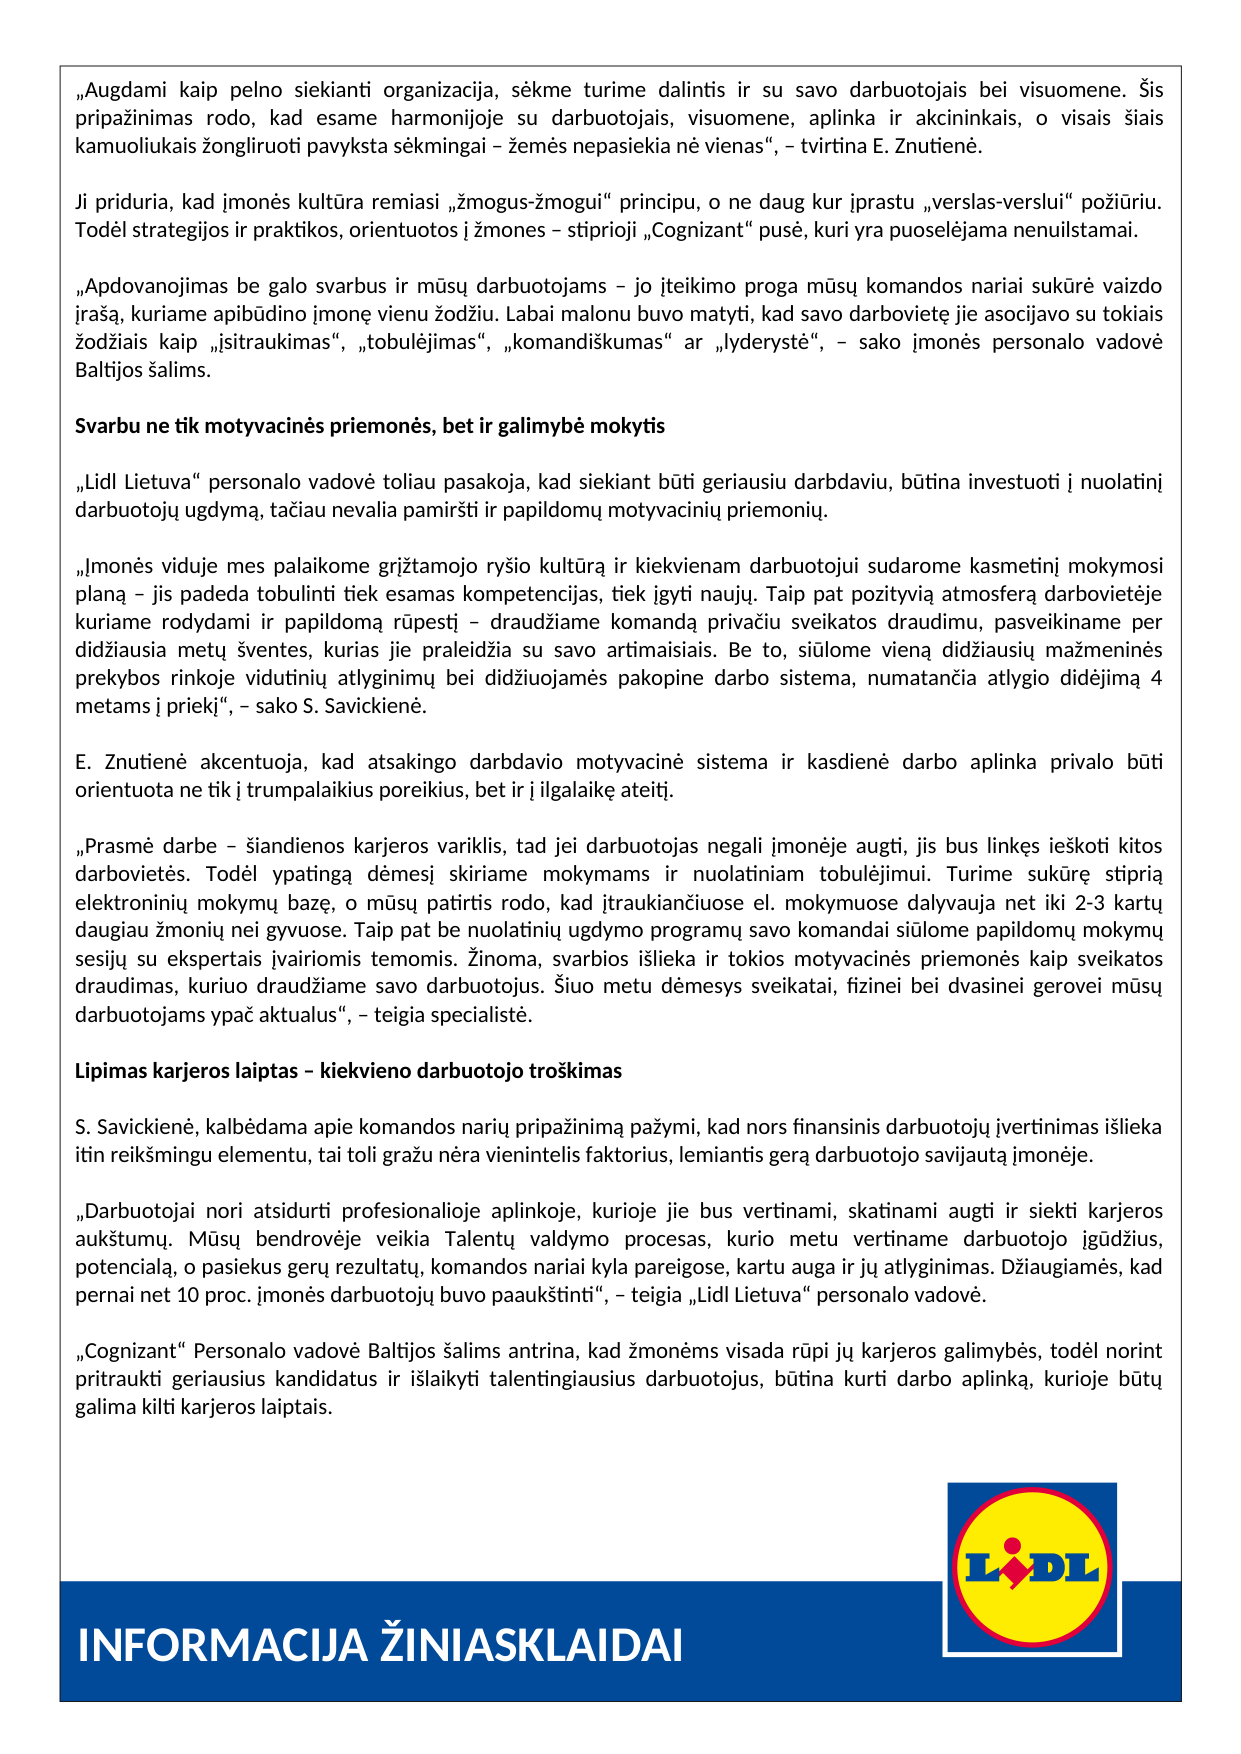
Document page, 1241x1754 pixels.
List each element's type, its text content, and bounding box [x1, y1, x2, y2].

text „Lidl Lietuva“ personalo vadovė toliau pasakoja, kad siekiant būti geriausiu darbdaviu, būtina investuoti į nuolatinį darbuotojų ugdymą, tačiau nevalia pamiršti ir papildomų motyvacinių priemonių. [75, 467, 1165, 523]
text „Įmonės viduje mes palaikome grįžtamojo ryšio kultūrą ir kiekvienam darbuotojui sudarome kasmetinį mokymosi planą – jis padeda tobulinti tiek esamas kompetencijas, tiek įgyti naujų. Taip pat pozityvią atmosferą darbovietėje kuriame rodydami ir papildomą rūpestį – draudžiame komandą privačiu sveikatos draudimu, pasveikiname per didžiausia metų šventes, kurias jie praleidžia su savo artimaisiais. Be to, siūlome vieną didžiausių mažmeninės prekybos rinkoje vidutinių atlyginimų bei didžiuojamės pakopine darbo sistema, numatančia atlygio didėjimą 4 metams į priekį“, – sako S. Savickienė. [75, 551, 1165, 719]
text Svarbu ne tik motyvacinės priemonės, bet ir galimybė mokytis [75, 411, 1165, 439]
text Lipimas karjeros laiptas – kiekvieno darbuotojo troškimas [75, 1056, 1165, 1084]
text „Prasmė darbe – šiandienos karjeros variklis, tad jei darbuotojas negali įmonėje augti, jis bus linkęs ieškoti kitos darbovietės. Todėl ypatingą dėmesį skiriame mokymams ir nuolatiniam tobulėjimui. Turime sukūrę stiprią elektroninių mokymų bazę, o mūsų patirtis rodo, kad įtraukiančiuose el. mokymuose dalyvauja net iki 2-3 kartų daugiau žmonių nei gyvuose. Taip pat be nuolatinių ugdymo programų savo komandai siūlome papildomų mokymų sesijų su ekspertais įvairiomis temomis. Žinoma, svarbios išlieka ir tokios motyvacinės priemonės kaip sveikatos draudimas, kuriuo draudžiame savo darbuotojus. Šiuo metu dėmesys sveikatai, fizinei bei dvasinei gerovei mūsų darbuotojams ypač aktualus“, – teigia specialistė. [75, 832, 1165, 1028]
text S. Savickienė, kalbėdama apie komandos narių pripažinimą pažymi, kad nors finansinis darbuotojų įvertinimas išlieka itin reikšmingu elementu, tai toli gražu nėra vienintelis faktorius, lemiantis gerą darbuotojo savijautą įmonėje. [75, 1112, 1165, 1168]
text „Augdami kaip pelno siekianti organizacija, sėkme turime dalintis ir su savo darbuotojais bei visuomene. Šis pripažinimas rodo, kad esame harmonijoje su darbuotojais, visuomene, aplinka ir akcininkais, o visais šiais kamuoliukais žongliruoti pavyksta sėkmingai – žemės nepasiekia nė vienas“, – tvirtina E. Znutienė. [75, 75, 1165, 159]
picture [0, 6, 1241, 1754]
text „Darbuotojai nori atsidurti profesionalioje aplinkoje, kurioje jie bus vertinami, skatinami augti ir siekti karjeros aukštumų. Mūsų bendrovėje veikia Talentų valdymo procesas, kurio metu vertiname darbuotojo įgūdžius, potencialą, o pasiekus gerų rezultatų, komandos nariai kyla pareigose, kartu auga ir jų atlyginimas. Džiaugiamės, kad pernai net 10 proc. įmonės darbuotojų buvo paaukštinti“, – teigia „Lidl Lietuva“ personalo vadovė. [75, 1196, 1165, 1308]
text „Apdovanojimas be galo svarbus ir mūsų darbuotojams – jo įteikimo proga mūsų komandos nariai sukūrė vaizdo įrašą, kuriame apibūdino įmonę vienu žodžiu. Labai malonu buvo matyti, kad savo darbovietę jie asocijavo su tokiais žodžiais kaip „įsitraukimas“, „tobulėjimas“, „komandiškumas“ ar „lyderystė“, – sako įmonės personalo vadovė Baltijos šalims. [75, 271, 1165, 383]
text E. Znutienė akcentuoja, kad atsakingo darbdavio motyvacinė sistema ir kasdienė darbo aplinka privalo būti orientuota ne tik į trumpalaikius poreikius, bet ir į ilgalaikę ateitį. [75, 747, 1165, 803]
text Ji priduria, kad įmonės kultūra remiasi „žmogus-žmogui“ principu, o ne daug kur įprastu „verslas-verslui“ požiūriu. Todėl strategijos ir praktikos, orientuotos į žmones – stiprioji „Cognizant“ pusė, kuri yra puoselėjama nenuilstamai. [75, 187, 1165, 243]
text „Cognizant“ Personalo vadovė Baltijos šalims antrina, kad žmonėms visada rūpi jų karjeros galimybės, todėl norint pritraukti geriausius kandidatus ir išlaikyti talentingiausius darbuotojus, būtina kurti darbo aplinką, kurioje būtų galima kilti karjeros laiptais. [75, 1336, 1165, 1420]
